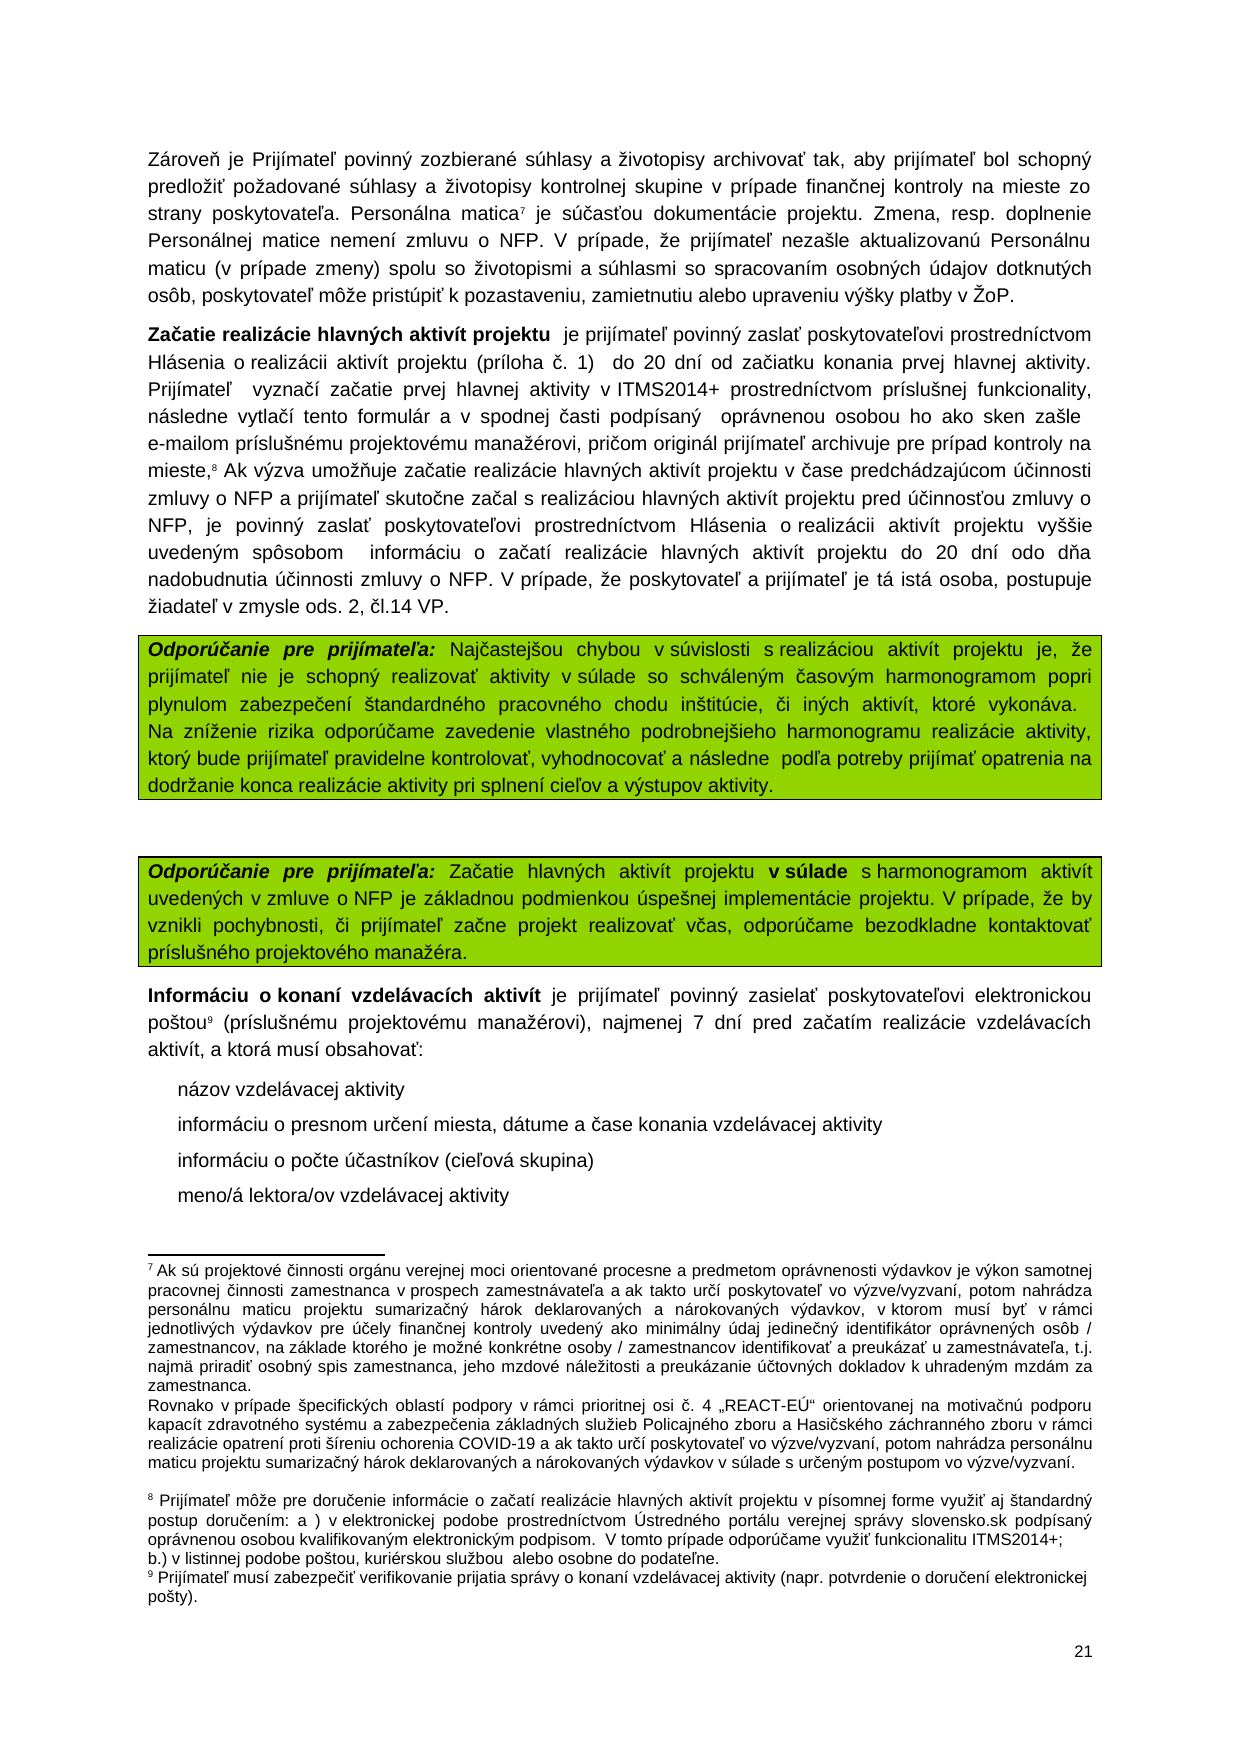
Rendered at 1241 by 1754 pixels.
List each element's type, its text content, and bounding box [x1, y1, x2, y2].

text informáciu o presnom určení miesta, dátume a čase konania vzdelávacej aktivity [177, 1113, 1092, 1136]
text Odporúčanie pre prijímateľa: Začatie hlavných aktivít projektu v súlade s harmonogramom aktivít uvedených v zmluve o NFP je základnou podmienkou úspešnej implementácie projektu. V prípade, že by vznikli pochybnosti, či prijímateľ začne projekt realizovať včas, odporúčame bezodkladne kontaktovať príslušného projektového manažéra. [139, 858, 1101, 966]
text Začatie realizácie hlavných aktivít projektu je prijímateľ povinný zaslať poskytovateľovi prostredníctvom Hlásenia o realizácii aktivít projektu (príloha č. 1) do 20 dní od začiatku konania prvej hlavnej aktivity. Prijímateľ vyznačí začatie prvej hlavnej aktivity v ITMS2014+ prostredníctvom príslušnej funkcionality, následne vytlačí tento formulár a v spodnej časti podpísaný oprávnenou osobou ho ako sken zašle e-mailom príslušnému projektovému manažérovi, pričom originál prijímateľ archivuje pre prípad kontroly na mieste, Ak výzva umožňuje začatie realizácie hlavných aktivít projektu v čase predchádzajúcom účinnosti zmluvy o NFP a prijímateľ skutočne začal s realizáciou hlavných aktivít projektu pred účinnosťou zmluvy o NFP, je povinný zaslať poskytovateľovi prostredníctvom Hlásenia o realizácii aktivít projektu vyššie uvedeným spôsobom informáciu o začatí realizácie hlavných aktivít projektu do 20 dní odo dňa nadobudnutia účinnosti zmluvy o NFP. V prípade, že poskytovateľ a prijímateľ je tá istá osoba, postupuje žiadateľ v zmysle ods. 2, čl.14 VP. [148, 323, 1092, 618]
text Odporúčanie pre prijímateľa: Najčastejšou chybou v súvislosti s realizáciou aktivít projektu je, že prijímateľ nie je schopný realizovať aktivity v súlade so schváleným časovým harmonogramom popri plynulom zabezpečení štandardného pracovného chodu inštitúcie, či iných aktivít, ktoré vykonáva. Na zníženie rizika odporúčame zavedenie vlastného podrobnejšieho harmonogramu realizácie aktivity, ktorý bude prijímateľ pravidelne kontrolovať, vyhodnocovať a následne podľa potreby prijímať opatrenia na dodržanie konca realizácie aktivity pri splnení cieľov a výstupov aktivity. [139, 636, 1101, 799]
text Informáciu o konaní vzdelávacích aktivít je prijímateľ povinný zasielať poskytovateľovi elektronickou poštou (príslušnému projektovému manažérovi), najmenej 7 dní pred začatím realizácie vzdelávacích aktivít, a ktorá musí obsahovať: [148, 984, 1092, 1061]
text informáciu o počte účastníkov (cieľová skupina) [177, 1148, 1092, 1171]
text meno/á lektora/ov vzdelávacej aktivity [177, 1184, 1092, 1206]
text Zároveň je Prijímateľ povinný zozbierané súhlasy a životopisy archivovať tak, aby prijímateľ bol schopný predložiť požadované súhlasy a životopisy kontrolnej skupine v prípade finančnej kontroly na mieste zo strany poskytovateľa. Personálna matica je súčasťou dokumentácie projektu. Zmena, resp. doplnenie Personálnej matice nemení zmluvu o NFP. V prípade, že prijímateľ nezašle aktualizovanú Personálnu maticu (v prípade zmeny) spolu so životopismi a súhlasmi so spracovaním osobných údajov dotknutých osôb, poskytovateľ môže pristúpiť k pozastaveniu, zamietnutiu alebo upraveniu výšky platby v ŽoP. [148, 148, 1092, 306]
text názov vzdelávacej aktivity [177, 1078, 1092, 1101]
